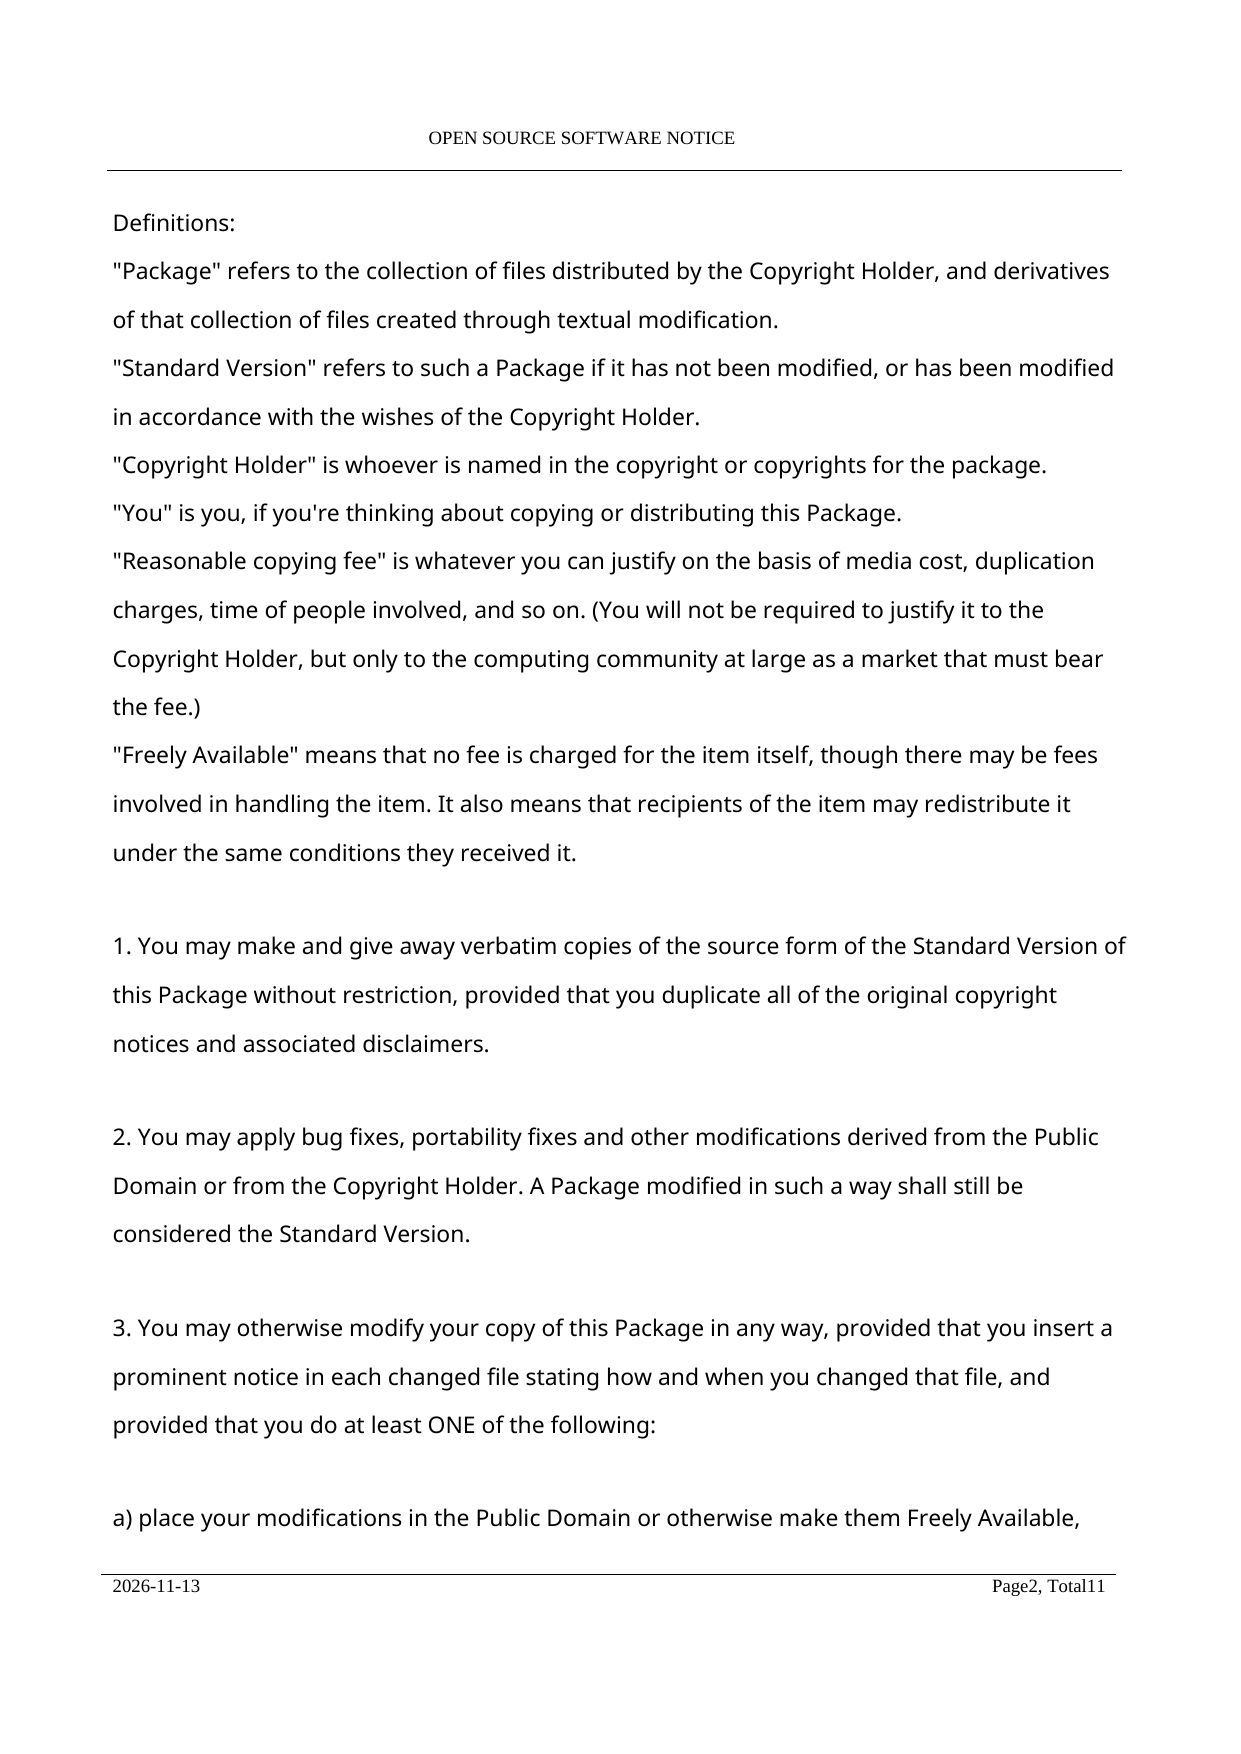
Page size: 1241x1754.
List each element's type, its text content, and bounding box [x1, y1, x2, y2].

text 2. You may apply bug fixes, portability fixes and other modifications derived from the Public Domain or from the Copyright Holder. A Package modified in such a way shall still be considered the Standard Version. [112, 1120, 1128, 1250]
text "Reasonable copying fee" is whatever you can justify on the basis of media cost, duplication charges, time of people involved, and so on. (You will not be required to justify it to the Copyright Holder, but only to the computing community at large as a market that must bear the fee.) [112, 544, 1128, 723]
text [112, 1502, 1128, 1534]
text 1. You may make and give away verbatim copies of the source form of the Standard Version of this Package without restriction, provided that you duplicate all of the original copyright notices and associated disclaimers. [112, 929, 1128, 1059]
text "Freely Available" means that no fee is charged for the item itself, though there may be fees involved in handling the item. It also means that recipients of the item may redistribute it under the same conditions they received it. [112, 739, 1128, 869]
text 3. You may otherwise modify your copy of this Package in any way, provided that you insert a prominent notice in each changed file stating how and when you changed that file, and provided that you do at least ONE of the following: [112, 1311, 1128, 1441]
text "Copyright Holder" is whoever is named in the copyright or copyrights for the package. [112, 448, 1128, 481]
text Definitions: [112, 206, 1128, 239]
text "Package" refers to the collection of files distributed by the Copyright Holder, and derivatives of that collection of files created through textual modification. [112, 254, 1128, 336]
text "Standard Version" refers to such a Package if it has not been modified, or has been modified in accordance with the wishes of the Copyright Holder. [112, 351, 1128, 433]
text "You" is you, if you're thinking about copying or distributing this Package. [112, 496, 1128, 529]
